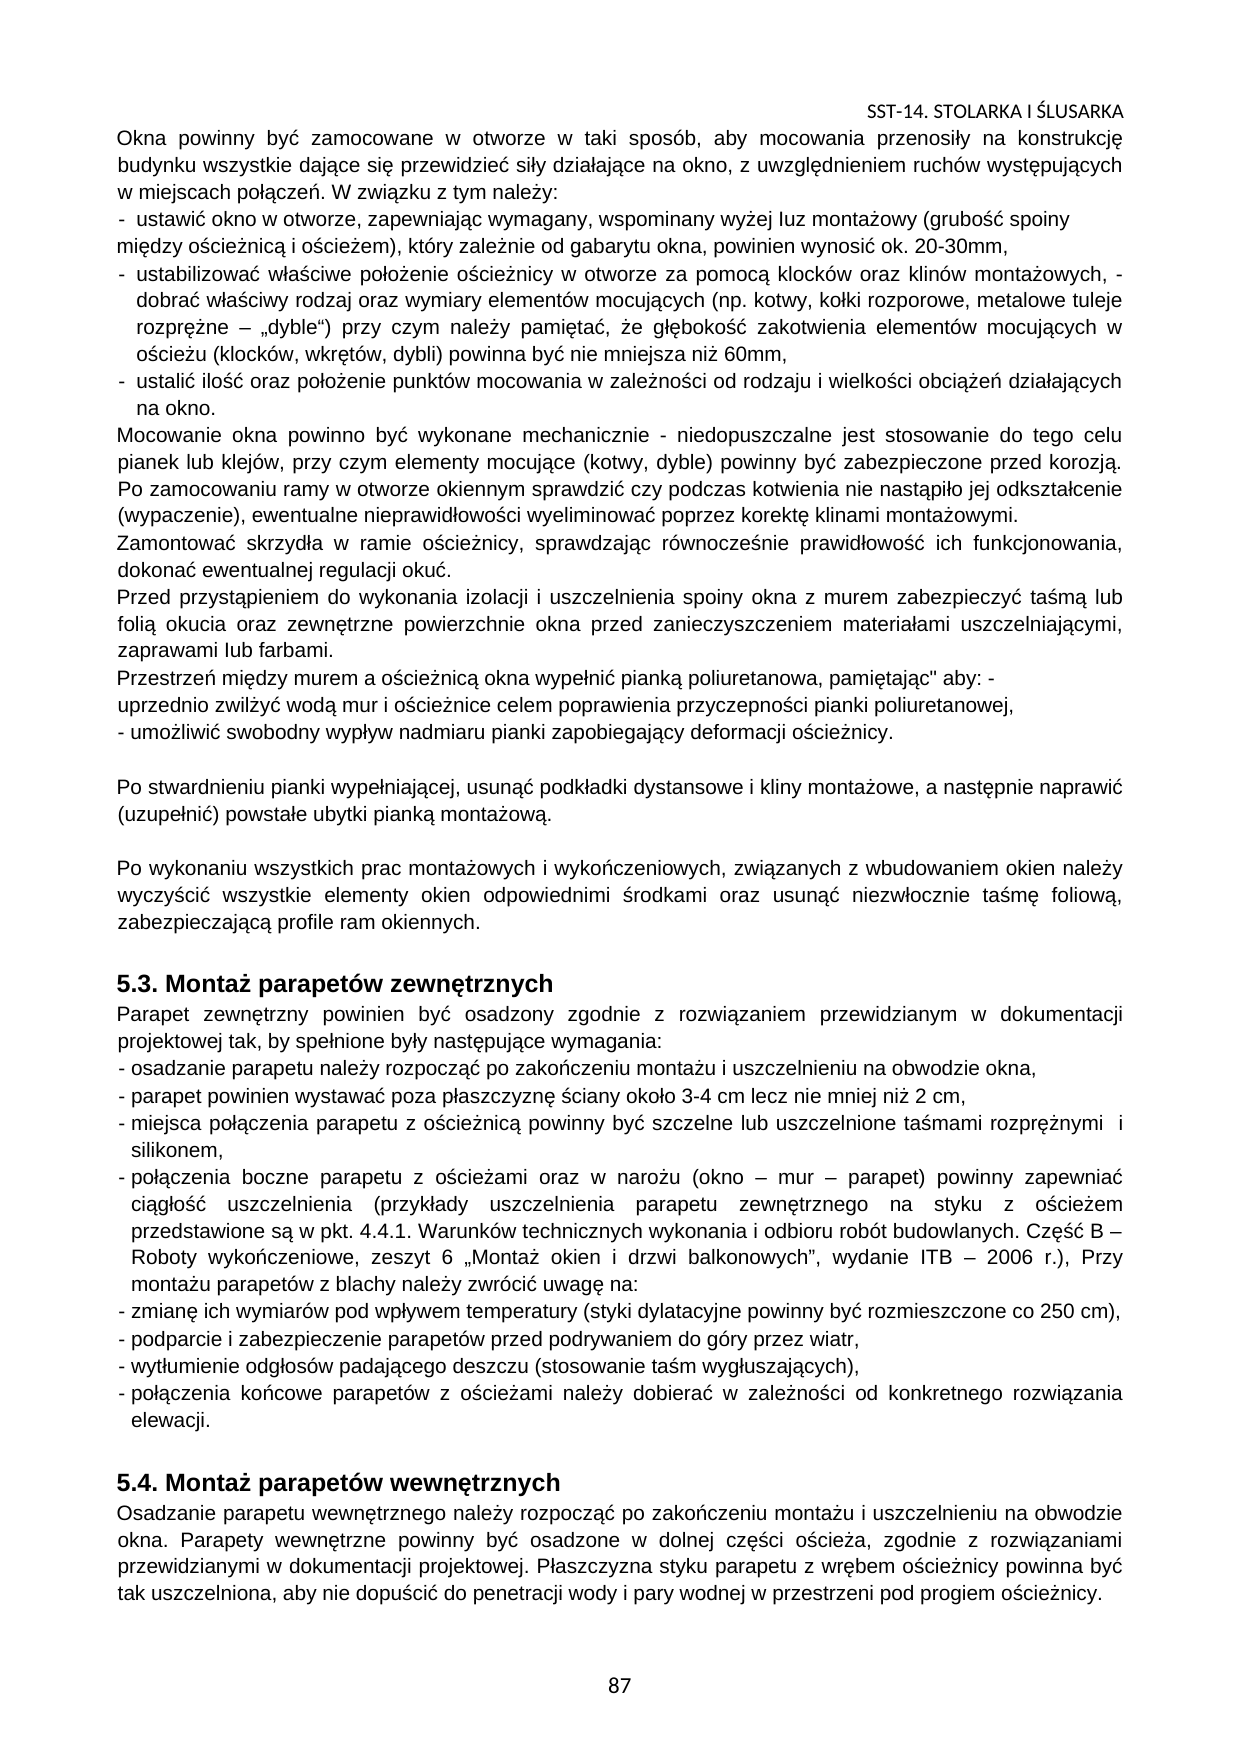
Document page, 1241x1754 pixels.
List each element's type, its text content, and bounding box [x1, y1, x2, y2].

list ustawić okno w otworze, zapewniając wymagany, wspominany wyżej Iuz montażowy (grubość spoiny [118, 207, 1124, 231]
text 5.4. Montaż parapetów wewnętrznych [116, 1468, 1124, 1496]
list ustabilizować właściwe położenie ościeżnicy w otworze za pomocą klocków oraz klinów montażowych, - dobrać właściwy rodzaj oraz wymiary elementów mocujących (np. kotwy, kołki rozporowe, metalowe tuleje rozprężne – „dyble“) przy czym należy pamiętać, że głębokość zakotwienia elementów mocujących w ościeżu (klocków, wkrętów, dybli) powinna być nie mniejsza niż 60mm, [118, 261, 1124, 366]
text Mocowanie okna powinno być wykonane mechanicznie - niedopuszczalne jest stosowanie do tego celu pianek lub klejów, przy czym elementy mocujące (kotwy, dyble) powinny być zabezpieczone przed korozją. Po zamocowaniu ramy w otworze okiennym sprawdzić czy podczas kotwienia nie nastąpiło jej odkształcenie (wypaczenie), ewentualne nieprawidłowości wyeliminować poprzez korektę klinami montażowymi. [116, 423, 1124, 527]
list osadzanie parapetu należy rozpocząć po zakończeniu montażu i uszczelnieniu na obwodzie okna, [118, 1056, 1124, 1080]
list połączenia boczne parapetu z ościeżami oraz w narożu (okno – mur – parapet) powinny zapewniać ciągłość uszczelnienia (przykłady uszczelnienia parapetu zewnętrznego na styku z ościeżem przedstawione są w pkt. 4.4.1. Warunków technicznych wykonania i odbioru robót budowlanych. Część B – Roboty wykończeniowe, zeszyt 6 „Montaż okien i drzwi balkonowych”, wydanie ITB – 2006 r.), Przy montażu parapetów z blachy należy zwrócić uwagę na: [118, 1165, 1124, 1296]
text Parapet zewnętrzny powinien być osadzony zgodnie z rozwiązaniem przewidzianym w dokumentacji projektowej tak, by spełnione były następujące wymagania: [116, 1002, 1124, 1053]
list miejsca połączenia parapetu z ościeżnicą powinny być szczelne lub uszczelnione taśmami rozprężnymi i silikonem, [118, 1111, 1124, 1162]
text Przed przystąpieniem do wykonania izolacji i uszczelnienia spoiny okna z murem zabezpieczyć taśmą lub folią okucia oraz zewnętrzne powierzchnie okna przed zanieczyszczeniem materiałami uszczelniającymi, zaprawami Iub farbami. [116, 585, 1124, 662]
list podparcie i zabezpieczenie parapetów przed podrywaniem do góry przez wiatr, [118, 1327, 1124, 1351]
text 5.3. Montaż parapetów zewnętrznych [116, 969, 1124, 998]
text Po stwardnieniu pianki wypełniającej, usunąć podkładki dystansowe i kliny montażowe, a następnie naprawić (uzupełnić) powstałe ubytki pianką montażową. [116, 775, 1124, 825]
text Zamontować skrzydła w ramie ościeżnicy, sprawdzając równocześnie prawidłowość ich funkcjonowania, dokonać ewentualnej regulacji okuć. [116, 531, 1124, 581]
text między ościeżnicą i ościeżem), który zależnie od gabarytu okna, powinien wynosić ok. 20-30mm, [116, 234, 1124, 258]
text Okna powinny być zamocowane w otworze w taki sposób, aby mocowania przenosiły na konstrukcję budynku wszystkie dające się przewidzieć siły działające na okno, z uwzględnieniem ruchów występujących w miejscach połączeń. W związku z tym należy: [116, 126, 1124, 203]
list połączenia końcowe parapetów z ościeżami należy dobierać w zależności od konkretnego rozwiązania elewacji. [118, 1381, 1124, 1432]
list parapet powinien wystawać poza płaszczyznę ściany około 3-4 cm lecz nie mniej niż 2 cm, [118, 1083, 1124, 1107]
list ustalić ilość oraz położenie punktów mocowania w zależności od rodzaju i wielkości obciążeń działających na okno. [118, 369, 1124, 420]
text Przestrzeń między murem a ościeżnicą okna wypełnić pianką poliuretanowa, pamiętając" aby: - uprzednio zwilżyć wodą mur i ościeżnice celem poprawienia przyczepności pianki poliuretanowej, - umożliwić swobodny wypływ nadmiaru pianki zapobiegający deformacji ościeżnicy. [116, 666, 1019, 743]
text Po wykonaniu wszystkich prac montażowych i wykończeniowych, związanych z wbudowaniem okien należy wyczyścić wszystkie elementy okien odpowiednimi środkami oraz usunąć niezwłocznie taśmę foliową, zabezpieczającą profile ram okiennych. [116, 856, 1124, 934]
list zmianę ich wymiarów pod wpływem temperatury (styki dylatacyjne powinny być rozmieszczone co 250 cm), [118, 1299, 1124, 1323]
list wytłumienie odgłosów padającego deszczu (stosowanie taśm wygłuszających), [118, 1354, 1124, 1378]
text Osadzanie parapetu wewnętrznego należy rozpocząć po zakończeniu montażu i uszczelnieniu na obwodzie okna. Parapety wewnętrzne powinny być osadzone w dolnej części ościeża, zgodnie z rozwiązaniami przewidzianymi w dokumentacji projektowej. Płaszczyzna styku parapetu z wrębem ościeżnicy powinna być tak uszczelniona, aby nie dopuścić do penetracji wody i pary wodnej w przestrzeni pod progiem ościeżnicy. [116, 1501, 1124, 1605]
